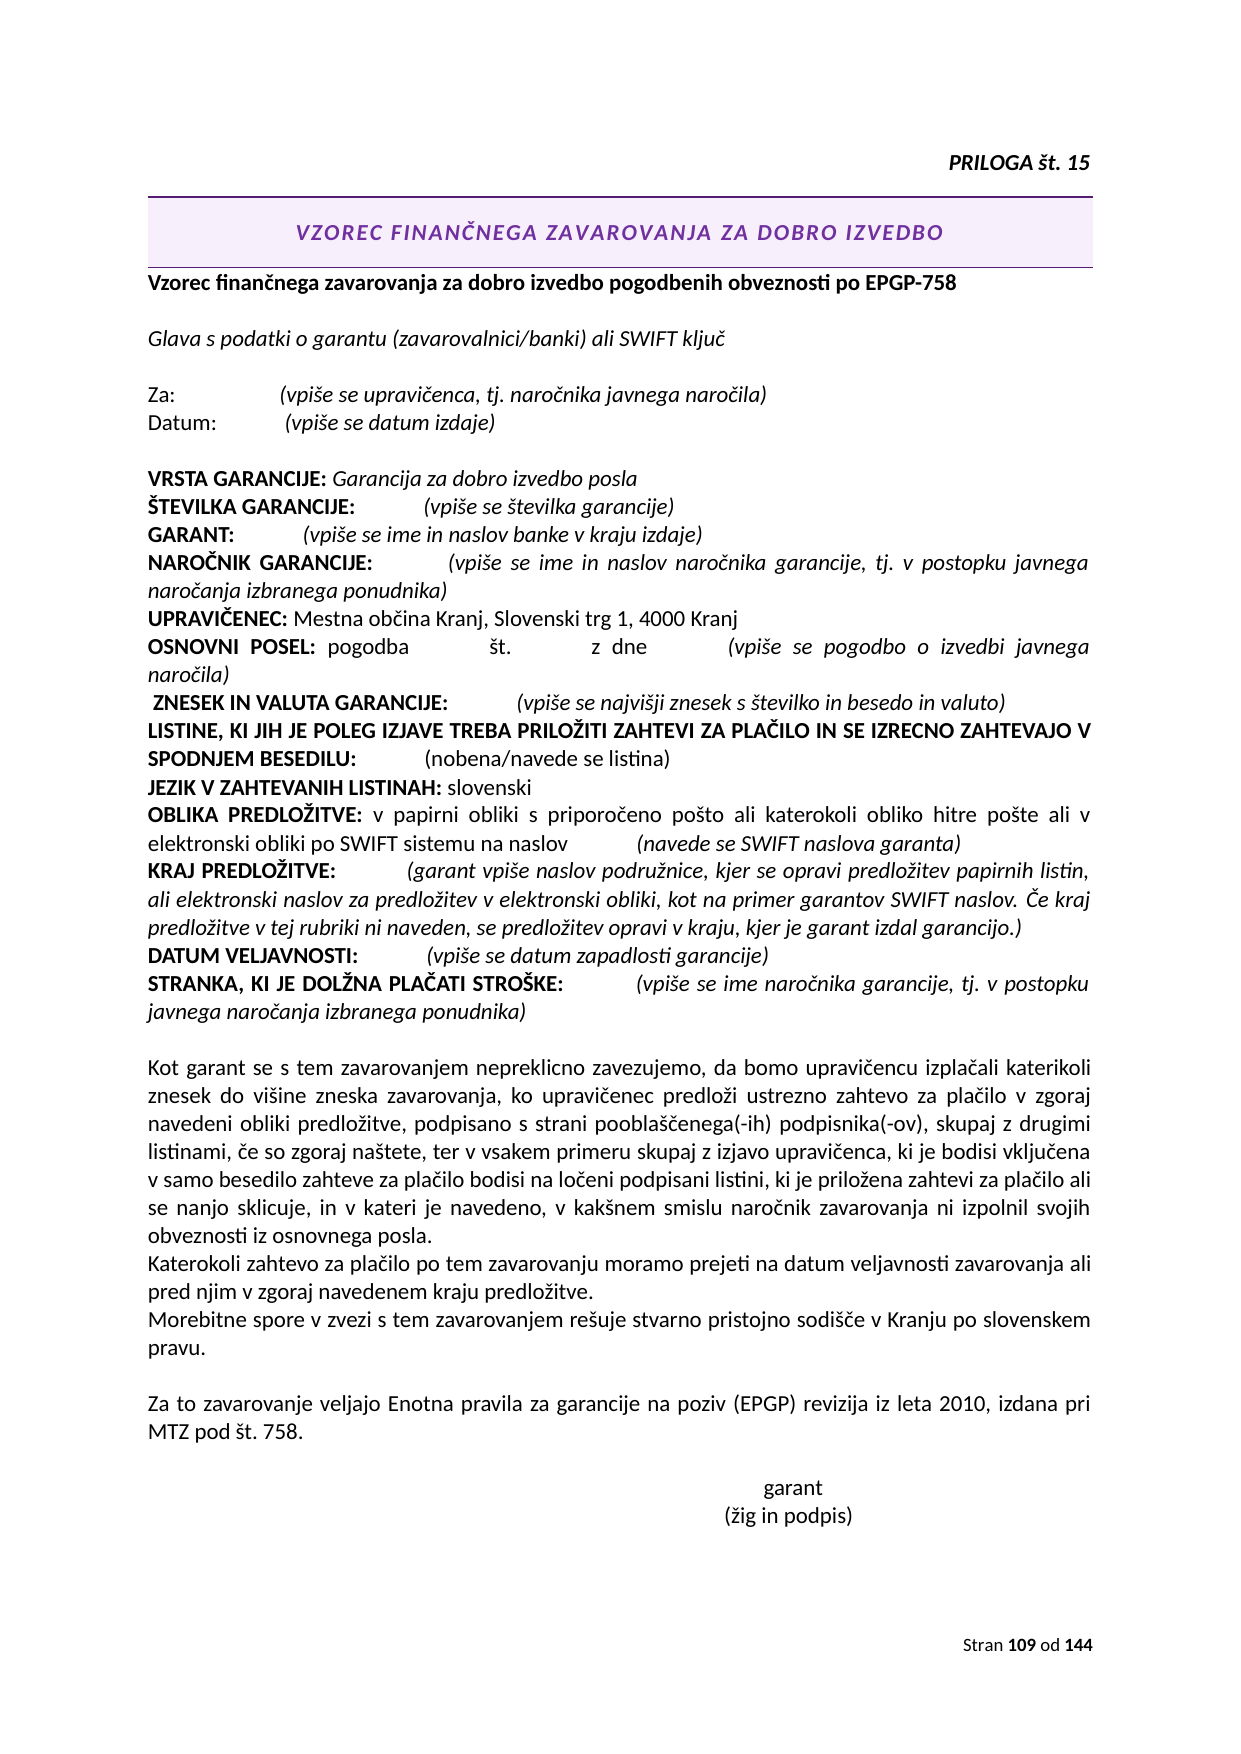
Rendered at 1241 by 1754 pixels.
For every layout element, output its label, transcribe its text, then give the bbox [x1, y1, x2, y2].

text LISTINE, KI JIH JE POLEG IZJAVE TREBA PRILOŽITI ZAHTEVI ZA PLAČILO IN SE IZRECNO ZAHTEVAJO V SPODNJEM BESEDILU: (nobena/navede se listina) [148, 717, 1093, 773]
text OBLIKA PREDLOŽITVE: v papirni obliki s priporočeno pošto ali katerokoli obliko hitre pošte ali v elektronski obliki po SWIFT sistemu na naslov (navede se SWIFT naslova garanta) [148, 801, 1093, 857]
text OSNOVNI POSEL: pogodba št. z dne (vpiše se pogodbo o izvedbi javnega naročila) [148, 632, 1093, 688]
text Datum: (vpiše se datum izdaje) [148, 408, 1093, 436]
text Morebitne spore v zvezi s tem zavarovanjem rešuje stvarno pristojno sodišče v Kranju po slovenskem pravu. [148, 1305, 1093, 1361]
text UPRAVIČENEC: Mestna občina Kranj, Slovenski trg 1, 4000 Kranj [148, 604, 1093, 632]
text Glava s podatki o garantu (zavarovalnici/banki) ali SWIFT ključ [148, 324, 1093, 352]
text PRILOGA št. 15 [148, 148, 1092, 176]
text NAROČNIK GARANCIJE: (vpiše se ime in naslov naročnika garancije, tj. v postopku javnega naročanja izbranega ponudnika) [148, 548, 1093, 604]
text VRSTA GARANCIJE: Garancija za dobro izvedbo posla [148, 464, 1093, 492]
text Za to zavarovanje veljajo Enotna pravila za garancije na poziv (EPGP) revizija iz leta 2010, izdana pri MTZ pod št. 758. [148, 1389, 1093, 1445]
text Katerokoli zahtevo za plačilo po tem zavarovanju moramo prejeti na datum veljavnosti zavarovanja ali pred njim v zgoraj navedenem kraju predložitve. [148, 1249, 1093, 1305]
text JEZIK V ZAHTEVANIH LISTINAH: slovenski [148, 773, 1093, 801]
text ZNESEK IN VALUTA GARANCIJE: (vpiše se najvišji znesek s številko in besedo in valuto) [148, 688, 1093, 717]
text Kot garant se s tem zavarovanjem nepreklicno zavezujemo, da bomo upravičencu izplačali katerikoli znesek do višine zneska zavarovanja, ko upravičenec predloži ustrezno zahtevo za plačilo v zgoraj navedeni obliki predložitve, podpisano s strani pooblaščenega(-ih) podpisnika(-ov), skupaj z drugimi listinami, če so zgoraj naštete, ter v vsakem primeru skupaj z izjavo upravičenca, ki je bodisi vključena v samo besedilo zahteve za plačilo bodisi na ločeni podpisani listini, ki je priložena zahtevi za plačilo ali se nanjo sklicuje, in v kateri je navedeno, v kakšnem smislu naročnik zavarovanja ni izpolnil svojih obveznosti iz osnovnega posla. [148, 1053, 1093, 1249]
text DATUM VELJAVNOSTI: (vpiše se datum zapadlosti garancije) [148, 941, 1093, 969]
text garant (žig in podpis) [148, 1473, 1093, 1529]
text Vzorec finančnega zavarovanja za dobro izvedbo pogodbenih obveznosti po EPGP-758 [148, 268, 1093, 296]
text GARANT: (vpiše se ime in naslov banke v kraju izdaje) [148, 520, 1093, 548]
text VZOREC FINANČNEGA ZAVAROVANJA ZA DOBRO IZVEDBO [148, 198, 1093, 267]
text STRANKA, KI JE DOLŽNA PLAČATI STROŠKE: (vpiše se ime naročnika garancije, tj. v postopku javnega naročanja izbranega ponudnika) [148, 969, 1093, 1025]
text ŠTEVILKA GARANCIJE: (vpiše se številka garancije) [148, 492, 1093, 520]
text Za: (vpiše se upravičenca, tj. naročnika javnega naročila) [148, 380, 1093, 408]
text KRAJ PREDLOŽITVE: (garant vpiše naslov podružnice, kjer se opravi predložitev papirnih listin, ali elektronski naslov za predložitev v elektronski obliki, kot na primer garantov SWIFT naslov. Če kraj predložitve v tej rubriki ni naveden, se predložitev opravi v kraju, kjer je garant izdal garancijo.) [148, 857, 1093, 941]
